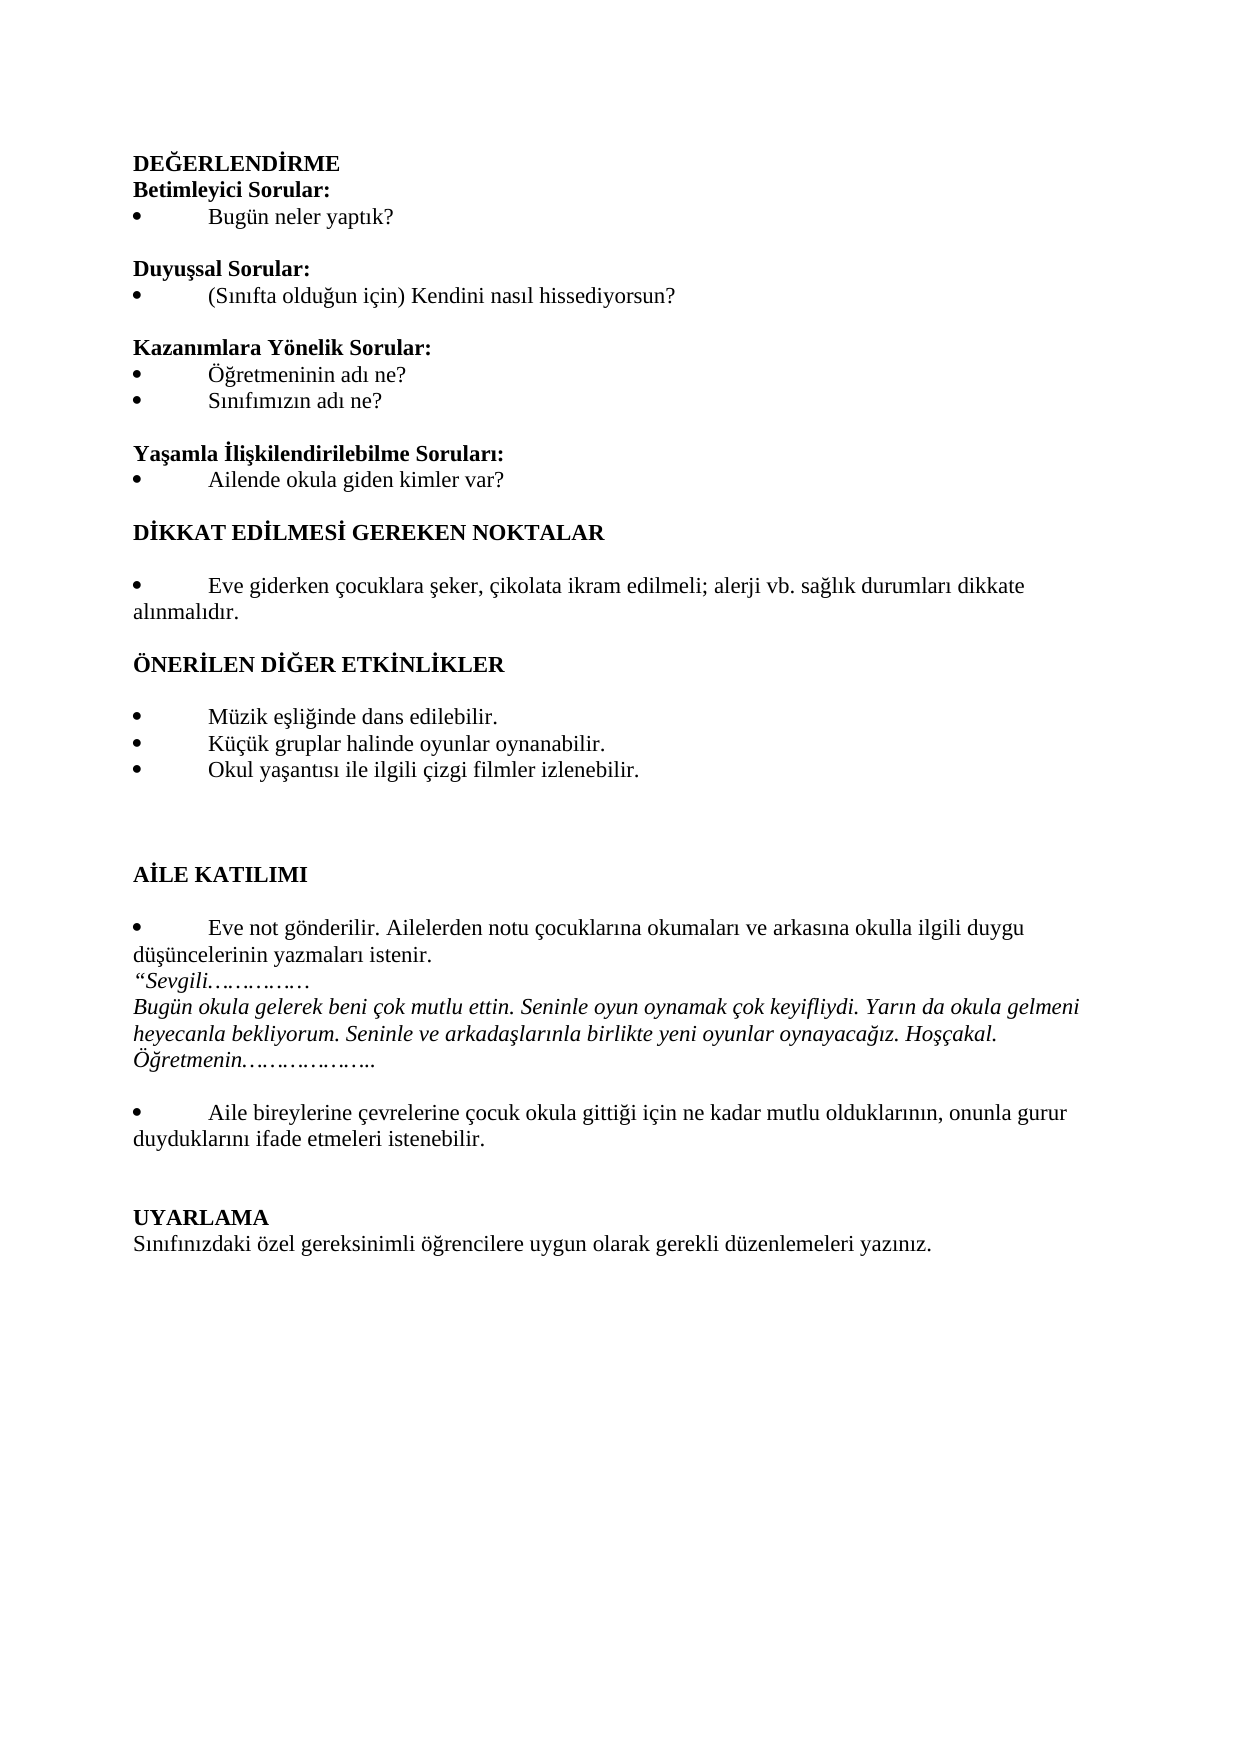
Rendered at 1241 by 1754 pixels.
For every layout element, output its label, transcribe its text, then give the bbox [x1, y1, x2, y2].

text Duyuşsal Sorular: [133, 255, 1108, 282]
text UYARLAMA [133, 1204, 1108, 1231]
text DEĞERLENDİRME [133, 150, 1108, 176]
list Eve not gönderilir. Ailelerden notu çocuklarına okumaları ve arkasına okulla ilgili duygu düşüncelerinin yazmaları istenir. [133, 914, 1108, 967]
text Kazanımlara Yönelik Sorular: [133, 334, 1108, 361]
list Küçük gruplar halinde oyunlar oynanabilir. [133, 730, 1108, 756]
list Öğretmenin……………….. [133, 1046, 1108, 1072]
list “Sevgili…………… [133, 967, 1108, 993]
text ÖNERİLEN DİĞER ETKİNLİKLER [133, 651, 1108, 677]
list Bugün neler yaptık? [133, 203, 1108, 229]
list Bugün okula gelerek beni çok mutlu ettin. Seninle oyun oynamak çok keyifliydi. Yarın da okula gelmeni heyecanla bekliyorum. Seninle ve arkadaşlarınla birlikte yeni oyunlar oynayacağız. Hoşçakal. [133, 993, 1108, 1046]
text DİKKAT EDİLMESİ GEREKEN NOKTALAR [133, 519, 1108, 545]
list Aile bireylerine çevrelerine çocuk okula gittiği için ne kadar mutlu olduklarının, onunla gurur duyduklarını ifade etmeleri istenebilir. [133, 1099, 1108, 1151]
text Betimleyici Sorular: [133, 176, 1108, 203]
list Okul yaşantısı ile ilgili çizgi filmler izlenebilir. [133, 756, 1108, 782]
list Ailende okula giden kimler var? [133, 466, 1108, 493]
list (Sınıfta olduğun için) Kendini nasıl hissediyorsun? [133, 282, 1108, 308]
text Yaşamla İlişkilendirilebilme Soruları: [133, 440, 1108, 466]
list Sınıfımızın adı ne? [133, 387, 1108, 413]
text AİLE KATILIMI [133, 862, 1108, 888]
list Müzik eşliğinde dans edilebilir. [133, 703, 1108, 730]
list Sınıfınızdaki özel gereksinimli öğrencilere uygun olarak gerekli düzenlemeleri yazınız. [133, 1231, 1108, 1257]
list Öğretmeninin adı ne? [133, 361, 1108, 387]
list Eve giderken çocuklara şeker, çikolata ikram edilmeli; alerji vb. sağlık durumları dikkate alınmalıdır. [133, 572, 1108, 624]
